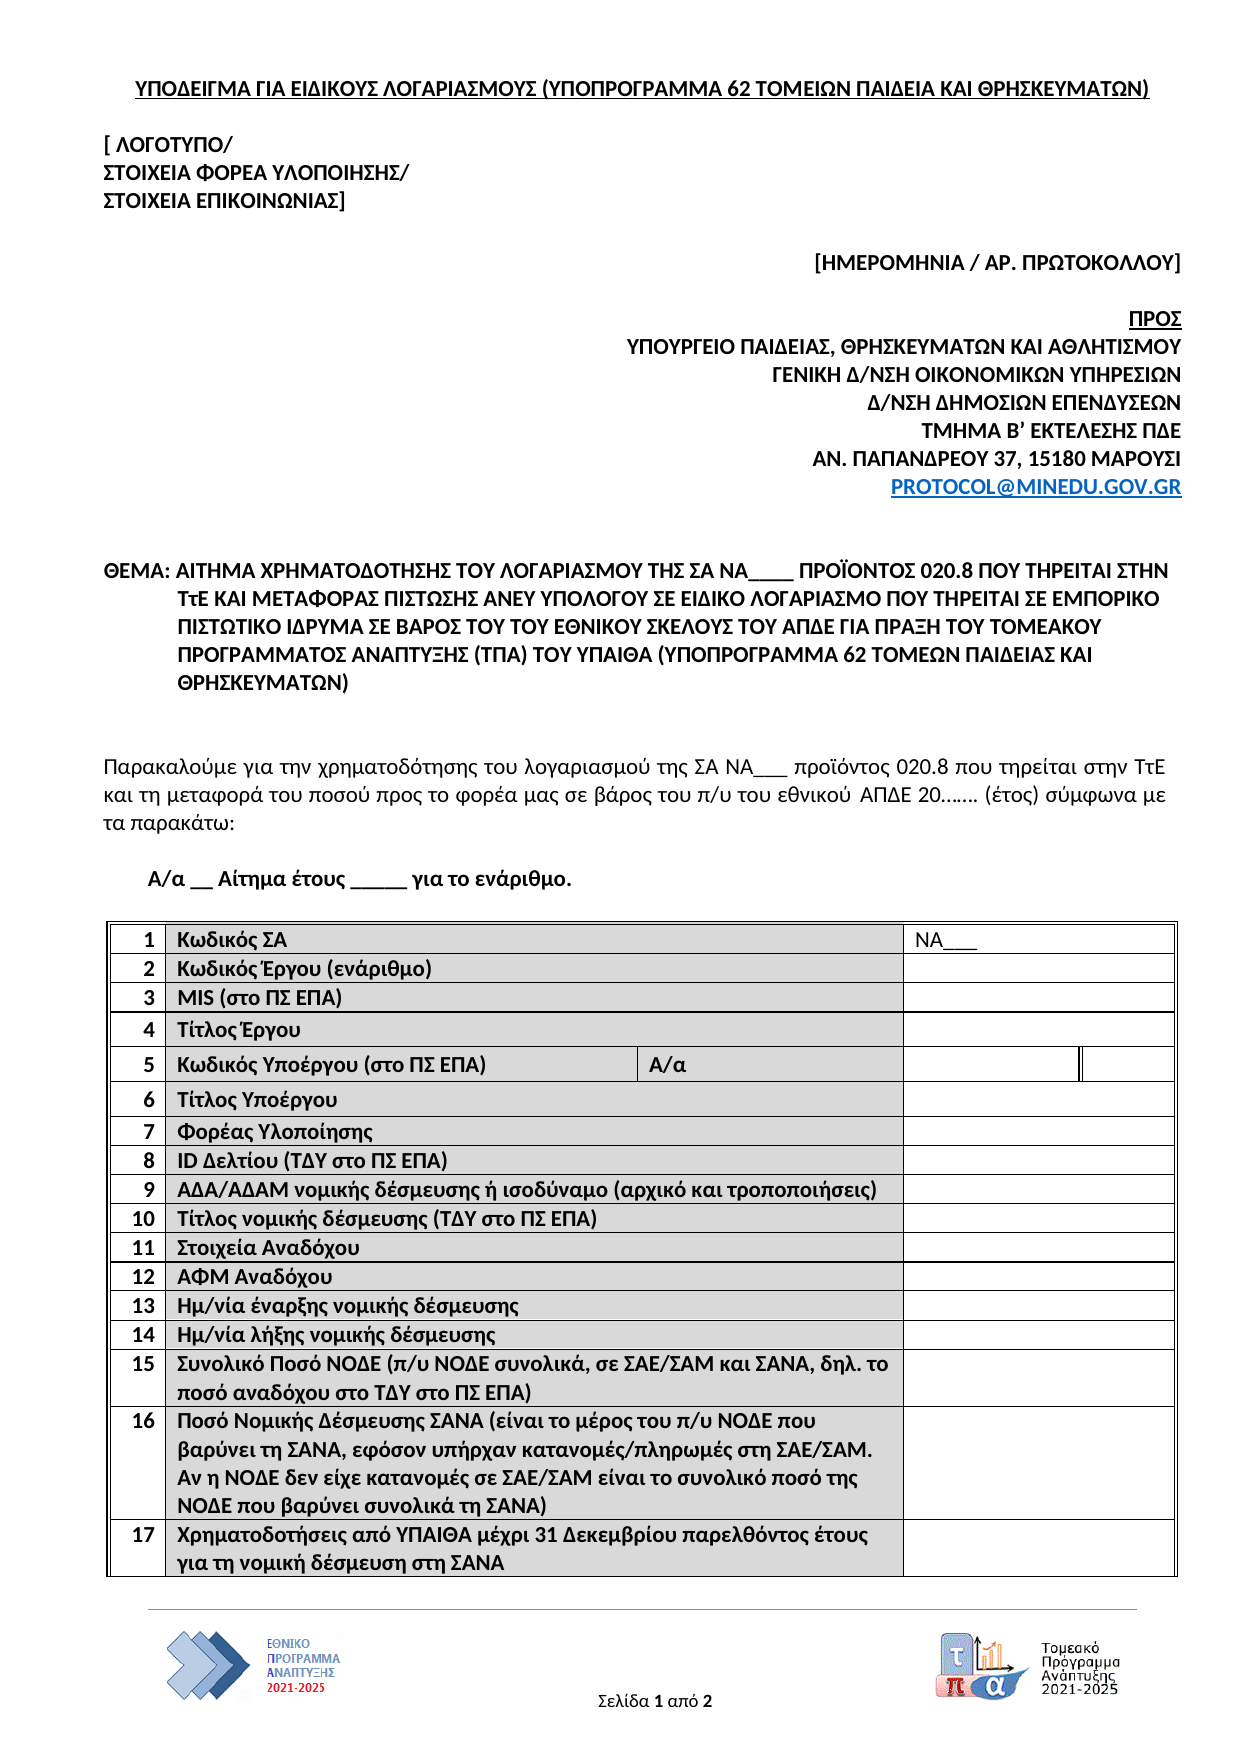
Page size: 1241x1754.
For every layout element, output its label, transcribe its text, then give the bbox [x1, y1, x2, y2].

table_cell Τίτλος νομικής δέσμευσης (ΤΔΥ στο ΠΣ ΕΠΑ) [166, 1204, 903, 1232]
table_cell 3 [111, 983, 165, 1011]
text ΘΕΜΑ: ΑΙΤΗΜΑ ΧΡΗΜΑΤΟΔΟΤΗΣΗΣ ΤΟΥ ΛΟΓΑΡΙΑΣΜΟΥ της ΣΑ ΝΑ____ ΠΡΟΪΟΝΤΟΣ 020.8 ΠΟΥ ΤΗΡΕΙΤΑΙ ΣΤΗΝ ΤτΕ ΚΑΙ ΜΕΤΑΦΟΡΑΣ ΠΙΣΤΩΣΗΣ ΑΝΕΥ ΥΠΟΛΟΓΟΥ ΣΕ ΕΙΔΙΚΟ ΛΟΓΑΡΙΑΣΜΟ ΠΟΥ ΤΗΡΕΙΤΑΙ ΣΕ ΕΜΠΟΡΙΚΟ ΠΙΣΤΩΤΙΚΟ ΙΔΡΥΜΑ ΣΕ ΒΑΡΟΣ ΤΟΥ ΤΟΥ ΕΘΝΙΚΟΥ ΣΚΕΛΟΥΣ ΤΟΥ ΑΠΔΕ ΓΙΑ ΠΡΑΞΗ ΤΟΥ ΤΟΜΕΑΚΟΥ ΠΡΟΓΡΑΜΜΑΤΟΣ ΑΝΑΠΤΥΞΗΣ (ΤΠΑ) ΤΟΥ ΥΠΑΙΘΑ (ΥΠΟΠΡΟΓΡΑΜΜΑ 62 ΤΟΜΕΩΝ ΠΑΙΔΕΙΑΣ ΚΑΙ ΘΡΗΣΚΕΥΜΑΤΩΝ) [103, 556, 1181, 696]
table_cell 6 [111, 1082, 165, 1116]
text Δ/νση ΔΗΜΟΣΙΩΝ ΕΠΕΝΔΥΣΕΩΝ [103, 388, 1181, 416]
table_cell [904, 1350, 1174, 1406]
table_cell [904, 1175, 1174, 1203]
table_cell [904, 1047, 1078, 1081]
table_cell 9 [111, 1175, 165, 1203]
table_cell 11 [111, 1233, 165, 1261]
table_header ΝΑ___ [904, 925, 1174, 953]
text [ ΛΟΓΟΤΥΠΟ/ [103, 130, 1181, 158]
text Α/α __ Αίτημα έτους _____ για το ενάριθμο. [148, 864, 1083, 892]
table_cell 13 [111, 1291, 165, 1319]
table_cell [904, 1082, 1174, 1116]
table_cell 10 [111, 1204, 165, 1232]
text ΣΤΟΙΧΕΙΑ ΕΠΙΚΟΙΝΩΝΙΑΣ] [103, 186, 1181, 214]
table_cell [904, 1013, 1174, 1046]
table_cell Συνολικό Ποσό ΝΟΔΕ (π/υ ΝΟΔΕ συνολικά, σε ΣΑΕ/ΣΑΜ και ΣΑΝΑ, δηλ. το ποσό αναδόχου στο ΤΔΥ στο ΠΣ ΕΠΑ) [166, 1350, 903, 1406]
table_cell ΑΦΜ Αναδόχου [166, 1263, 903, 1290]
table_cell 14 [111, 1321, 165, 1348]
table_header Κωδικός ΣΑ [166, 925, 903, 953]
table_cell [904, 1291, 1174, 1319]
text PROTOCOL@MINEDU.GOV.GR [103, 472, 1181, 500]
table_cell [1083, 1047, 1174, 1081]
table_cell 12 [111, 1263, 165, 1290]
table_cell [904, 954, 1174, 982]
text προς [103, 304, 1181, 332]
table_cell 7 [111, 1117, 165, 1145]
table_cell MIS (στο ΠΣ ΕΠΑ) [166, 983, 903, 1011]
table_cell Τίτλος Έργου [166, 1013, 903, 1046]
text ΥΠΟΥΡΓΕΙΟ ΠΑΙΔΕΙΑΣ, ΘΡΗΣΚΕΥΜΑΤΩΝ ΚΑΙ ΑΘΛΗΤΙΣΜΟΥ [103, 332, 1181, 360]
text Παρακαλούμε για την χρηματοδότησης του λογαριασμού της ΣΑ ΝΑ___ προϊόντος 020.8 που τηρείται στην ΤτΕ και τη μεταφορά του ποσού προς το φορέα μας σε βάρος του π/υ του εθνικού ΑΠΔΕ 20……. (έτος) σύμφωνα με τα παρακάτω: [103, 752, 1167, 836]
picture [932, 1630, 1123, 1707]
table_cell [904, 1321, 1174, 1348]
text ΤΜΗΜΑ Β’ ΕΚΤΕΛΕΣΗΣ ΠΔΕ [103, 416, 1181, 444]
table_cell 4 [111, 1013, 165, 1046]
table_cell Ποσό Νομικής Δέσμευσης ΣΑΝΑ (είναι το μέρος του π/υ ΝΟΔΕ που βαρύνει τη ΣΑΝΑ, εφόσον υπήρχαν κατανομές/πληρωμές στη ΣΑΕ/ΣΑΜ. Αν η ΝΟΔΕ δεν είχε κατανομές σε ΣΑΕ/ΣΑΜ είναι το συνολικό ποσό της ΝΟΔΕ που βαρύνει συνολικά τη ΣΑΝΑ) [166, 1407, 903, 1519]
table_cell [904, 1117, 1174, 1145]
table_cell 5 [111, 1047, 165, 1081]
text [ΗΜΕΡΟΜΗΝΙΑ / ΑΡ. ΠΡΩΤΟΚΟΛΛΟΥ] [103, 248, 1181, 276]
table_cell Κωδικός Έργου (ενάριθμο) [166, 954, 903, 982]
text ΓΕΝΙΚΗ Δ/ΝΣΗ ΟΙΚΟΝΟΜΙΚΩΝ ΥΠΗΡΕΣΙΩΝ [103, 360, 1181, 388]
table_cell ΑΔΑ/ΑΔΑΜ νομικής δέσμευσης ή ισοδύναμο (αρχικό και τροποποιήσεις) [166, 1175, 903, 1203]
table_cell [904, 1407, 1174, 1519]
table_cell 2 [111, 954, 165, 982]
table_cell Ημ/νία έναρξης νομικής δέσμευσης [166, 1291, 903, 1319]
table_header 1 [111, 925, 165, 953]
table_cell Α/α [638, 1047, 903, 1081]
table_cell 15 [111, 1350, 165, 1406]
table_cell [904, 1146, 1174, 1174]
table_cell [904, 1204, 1174, 1232]
table_cell Τίτλος Υποέργου [166, 1082, 903, 1116]
table_cell [904, 1233, 1174, 1261]
table_cell Στοιχεία Αναδόχου [166, 1233, 903, 1261]
table_cell 8 [111, 1146, 165, 1174]
table_cell 16 [111, 1407, 165, 1519]
table_cell Χρηματοδοτήσεις από ΥΠΑΙΘΑ μέχρι 31 Δεκεμβρίου παρελθόντος έτους για τη νομική δέσμευση στη ΣΑΝΑ [166, 1520, 903, 1576]
table_cell ID Δελτίου (ΤΔΥ στο ΠΣ ΕΠΑ) [166, 1146, 903, 1174]
picture [163, 1627, 348, 1702]
table_cell Κωδικός Υποέργου (στο ΠΣ ΕΠΑ) [166, 1047, 637, 1081]
table_cell [904, 1263, 1174, 1290]
text ΑΝ. ΠΑΠΑΝΔΡΕΟΥ 37, 15180 ΜΑΡΟΥΣΙ [103, 444, 1181, 472]
table_cell [904, 1520, 1174, 1576]
table_cell Φορέας Υλοποίησης [166, 1117, 903, 1145]
text ΥΠΟΔΕΙΓΜΑ ΓΙΑ ΕΙΔΙΚΟΥΣ ΛΟΓΑΡΙΑΣΜΟΥΣ (ΥΠΟΠΡΟΓΡΑΜΜΑ 62 ΤΟΜEΙΩΝ ΠΑΙΔΕΙΑ ΚΑΙ ΘΡΗΣΚΕΥΜΑΤΩΝ) [103, 74, 1181, 102]
table_cell 17 [111, 1520, 165, 1576]
text ΣΤΟΙΧΕΙΑ ΦΟΡΕΑ ΥΛΟΠΟΙΗΣΗΣ/ [103, 158, 1181, 186]
table_cell Ημ/νία λήξης νομικής δέσμευσης [166, 1321, 903, 1348]
table_cell [904, 983, 1174, 1011]
